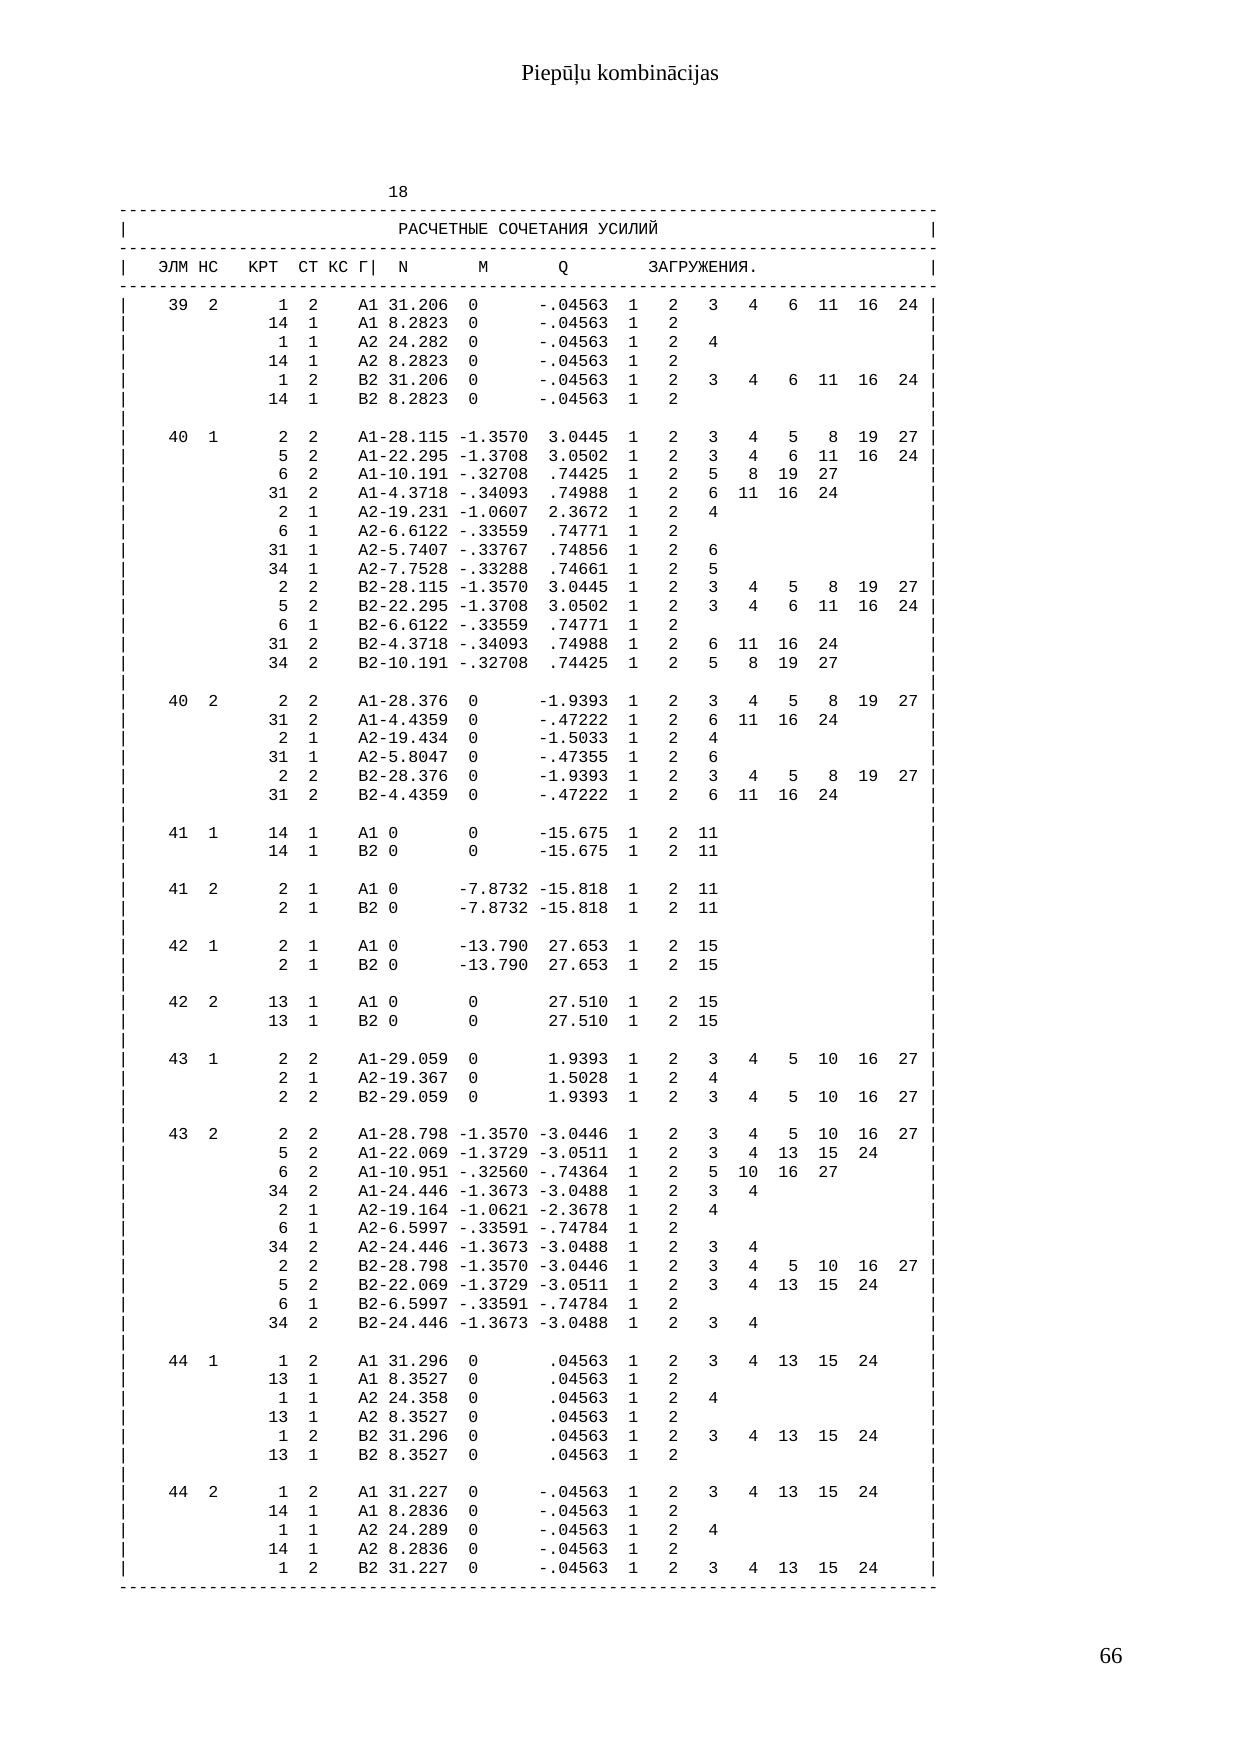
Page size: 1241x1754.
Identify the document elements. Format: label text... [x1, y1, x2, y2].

text | 2 1 A2-19.434 0 -1.5033 1 2 4 | [118, 730, 1122, 749]
text | 1 1 A2 24.289 0 -.04563 1 2 4 | [118, 1522, 1122, 1541]
text | | [118, 1107, 1122, 1126]
text | | [118, 862, 1122, 881]
text | 6 1 B2-6.6122 -.33559 .74771 1 2 | [118, 617, 1122, 636]
text | 2 1 B2 0 -13.790 27.653 1 2 15 | [118, 956, 1122, 975]
text | 1 2 B2 31.296 0 .04563 1 2 3 4 13 15 24 | [118, 1427, 1122, 1446]
text | 40 1 2 2 A1-28.115 -1.3570 3.0445 1 2 3 4 5 8 19 27 | [118, 428, 1122, 447]
text | 13 1 B2 8.3527 0 .04563 1 2 | [118, 1446, 1122, 1465]
text | 2 1 A2-19.367 0 1.5028 1 2 4 | [118, 1069, 1122, 1088]
text | 2 2 B2-28.115 -1.3570 3.0445 1 2 3 4 5 8 19 27 | [118, 579, 1122, 598]
text | 6 2 A1-10.191 -.32708 .74425 1 2 5 8 19 27 | [118, 466, 1122, 485]
text | | [118, 1465, 1122, 1484]
text | ЭЛМ НС KРT СТ КС Г| N M Q ЗАГРУЖЕНИЯ. | [118, 258, 1122, 277]
text | 41 1 14 1 A1 0 0 -15.675 1 2 11 | [118, 824, 1122, 843]
text | 31 2 A1-4.3718 -.34093 .74988 1 2 6 11 16 24 | [118, 485, 1122, 504]
text | 14 1 B2 8.2823 0 -.04563 1 2 | [118, 391, 1122, 409]
text | 2 1 B2 0 -7.8732 -15.818 1 2 11 | [118, 899, 1122, 918]
text | 6 1 A2-6.6122 -.33559 .74771 1 2 | [118, 522, 1122, 541]
text | 44 2 1 2 A1 31.227 0 -.04563 1 2 3 4 13 15 24 | [118, 1484, 1122, 1503]
text | 2 2 B2-28.798 -1.3570 -3.0446 1 2 3 4 5 10 16 27 | [118, 1258, 1122, 1277]
text | | [118, 975, 1122, 994]
text | 2 2 B2-28.376 0 -1.9393 1 2 3 4 5 8 19 27 | [118, 768, 1122, 786]
text | 34 2 A1-24.446 -1.3673 -3.0488 1 2 3 4 | [118, 1182, 1122, 1201]
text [118, 1578, 1122, 1597]
text | 34 1 A2-7.7528 -.33288 .74661 1 2 5 | [118, 560, 1122, 579]
text | 2 1 A2-19.164 -1.0621 -2.3678 1 2 4 | [118, 1201, 1122, 1220]
text | 31 2 B2-4.4359 0 -.47222 1 2 6 11 16 24 | [118, 786, 1122, 805]
text | 41 2 2 1 A1 0 -7.8732 -15.818 1 2 11 | [118, 881, 1122, 899]
text | 42 2 13 1 A1 0 0 27.510 1 2 15 | [118, 994, 1122, 1013]
text | 14 1 A2 8.2823 0 -.04563 1 2 | [118, 353, 1122, 372]
text | 13 1 A2 8.3527 0 .04563 1 2 | [118, 1409, 1122, 1427]
text | 39 2 1 2 A1 31.206 0 -.04563 1 2 3 4 6 11 16 24 | [118, 296, 1122, 315]
text | 14 1 A1 8.2836 0 -.04563 1 2 | [118, 1503, 1122, 1522]
text | | [118, 918, 1122, 937]
text | 44 1 1 2 A1 31.296 0 .04563 1 2 3 4 13 15 24 | [118, 1352, 1122, 1371]
text | 31 2 B2-4.3718 -.34093 .74988 1 2 6 11 16 24 | [118, 636, 1122, 654]
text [118, 202, 1122, 221]
text | | [118, 805, 1122, 824]
text | 6 1 A2-6.5997 -.33591 -.74784 1 2 | [118, 1220, 1122, 1239]
text | 1 2 B2 31.206 0 -.04563 1 2 3 4 6 11 16 24 | [118, 372, 1122, 391]
text | 14 1 B2 0 0 -15.675 1 2 11 | [118, 843, 1122, 862]
text | 43 1 2 2 A1-29.059 0 1.9393 1 2 3 4 5 10 16 27 | [118, 1050, 1122, 1069]
text | 43 2 2 2 A1-28.798 -1.3570 -3.0446 1 2 3 4 5 10 16 27 | [118, 1126, 1122, 1145]
text | 1 1 A2 24.282 0 -.04563 1 2 4 | [118, 334, 1122, 353]
text ---------------------------------------------------------------------------------- [118, 277, 1122, 296]
text | | [118, 409, 1122, 428]
text | 42 1 2 1 A1 0 -13.790 27.653 1 2 15 | [118, 937, 1122, 956]
text | 31 2 A1-4.4359 0 -.47222 1 2 6 11 16 24 | [118, 711, 1122, 730]
text 18 [118, 183, 1122, 202]
text | | [118, 673, 1122, 692]
text | 31 1 A2-5.7407 -.33767 .74856 1 2 6 | [118, 541, 1122, 560]
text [118, 240, 1122, 258]
text | 1 2 B2 31.227 0 -.04563 1 2 3 4 13 15 24 | [118, 1559, 1122, 1578]
text | 13 1 B2 0 0 27.510 1 2 15 | [118, 1013, 1122, 1032]
text | РАСЧЕТНЫЕ СОЧЕТАНИЯ УСИЛИЙ | [118, 221, 1122, 240]
text | 34 2 A2-24.446 -1.3673 -3.0488 1 2 3 4 | [118, 1239, 1122, 1258]
text | 2 2 B2-29.059 0 1.9393 1 2 3 4 5 10 16 27 | [118, 1088, 1122, 1107]
text | 14 1 A2 8.2836 0 -.04563 1 2 | [118, 1541, 1122, 1559]
text | | [118, 1333, 1122, 1352]
text | 1 1 A2 24.358 0 .04563 1 2 4 | [118, 1390, 1122, 1409]
text | | [118, 1032, 1122, 1050]
text | 34 2 B2-24.446 -1.3673 -3.0488 1 2 3 4 | [118, 1314, 1122, 1333]
text | 40 2 2 2 A1-28.376 0 -1.9393 1 2 3 4 5 8 19 27 | [118, 692, 1122, 711]
text | 5 2 A1-22.069 -1.3729 -3.0511 1 2 3 4 13 15 24 | [118, 1145, 1122, 1163]
text | 6 1 B2-6.5997 -.33591 -.74784 1 2 | [118, 1296, 1122, 1314]
text | 5 2 B2-22.295 -1.3708 3.0502 1 2 3 4 6 11 16 24 | [118, 598, 1122, 617]
text | 5 2 B2-22.069 -1.3729 -3.0511 1 2 3 4 13 15 24 | [118, 1277, 1122, 1296]
text | 2 1 A2-19.231 -1.0607 2.3672 1 2 4 | [118, 504, 1122, 522]
text | 13 1 A1 8.3527 0 .04563 1 2 | [118, 1371, 1122, 1390]
text | 6 2 A1-10.951 -.32560 -.74364 1 2 5 10 16 27 | [118, 1163, 1122, 1182]
text | 34 2 B2-10.191 -.32708 .74425 1 2 5 8 19 27 | [118, 654, 1122, 673]
text | 31 1 A2-5.8047 0 -.47355 1 2 6 | [118, 749, 1122, 768]
text | 14 1 A1 8.2823 0 -.04563 1 2 | [118, 315, 1122, 334]
text | 5 2 A1-22.295 -1.3708 3.0502 1 2 3 4 6 11 16 24 | [118, 447, 1122, 466]
